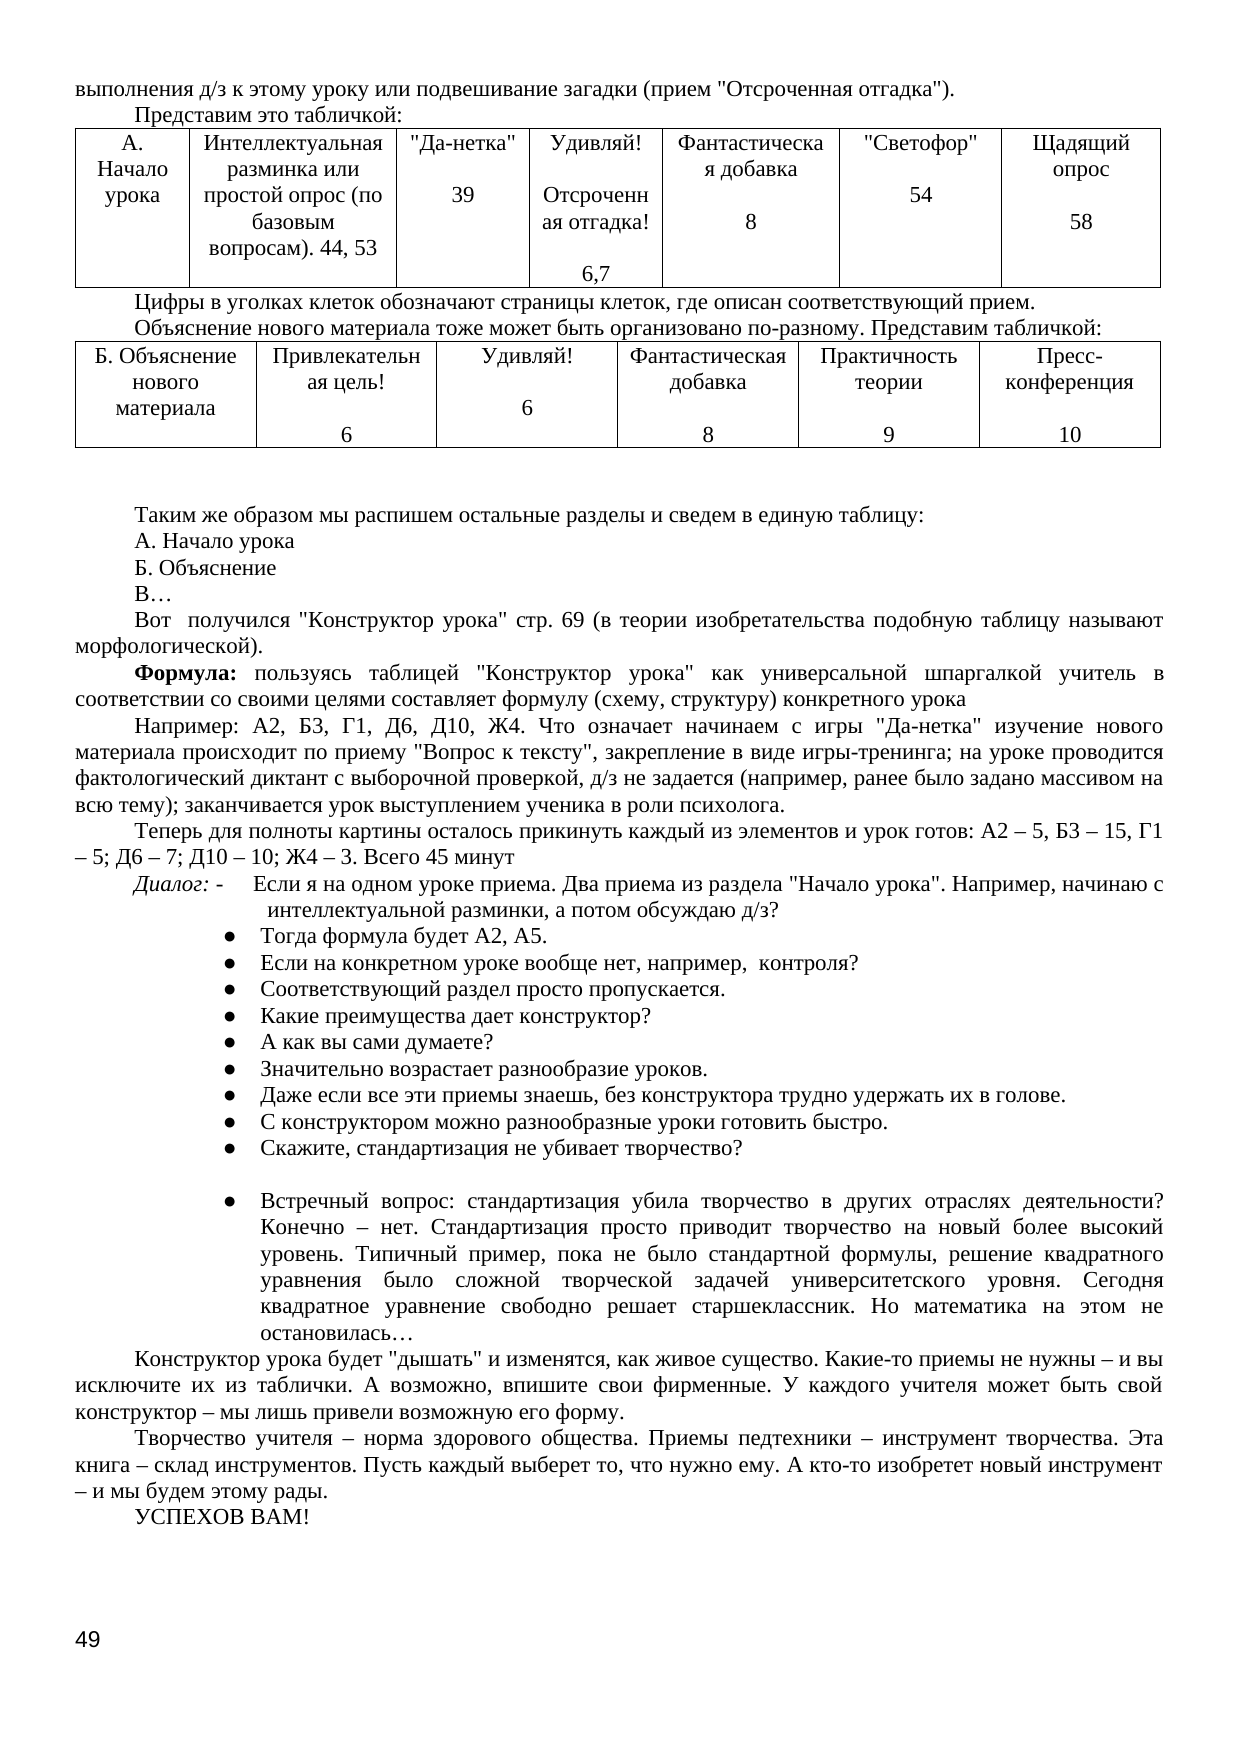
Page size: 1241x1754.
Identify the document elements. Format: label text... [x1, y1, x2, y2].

text УСПЕХОВ ВАМ! [75, 1503, 1165, 1530]
list Соответствующий раздел просто пропускается. [223, 975, 1165, 1002]
list Даже если все эти приемы знаешь, без конструктора трудно удержать их в голове. [223, 1081, 1165, 1108]
table_header "Да-нетка" 39 [397, 129, 529, 287]
list Встречный вопрос: стандартизация убила творчество в других отраслях деятельности? Конечно – нет. Стандартизация просто приводит творчество на новый более высокий уровень. Типичный пример, пока не было стандартной формулы, решение квадратного уравнения было сложной творческой задачей университетского уровня. Сегодня квадратное уравнение свободно решает старшеклассник. Но математика на этом не остановилась… [223, 1187, 1165, 1345]
table_header Щадящий опрос 58 [1002, 129, 1160, 287]
list Скажите, стандартизация не убивает творчество? [223, 1134, 1165, 1161]
table_header Привлекательная цель! 6 [257, 342, 436, 447]
text Диалог: - Если я на одном уроке приема. Два приема из раздела "Начало урока". Например, начинаю с интеллектуальной разминки, а потом обсуждаю д/з? [134, 870, 1165, 922]
list С конструктором можно разнообразные уроки готовить быстро. [223, 1108, 1165, 1134]
list Какие преимущества дает конструктор? [223, 1002, 1165, 1028]
text А. Начало урока [75, 527, 1165, 553]
table_header Фантастическая добавка 8 [618, 342, 798, 447]
text Цифры в уголках клеток обозначают страницы клеток, где описан соответствующий прием. [75, 288, 1165, 314]
list Тогда формула будет А2, А5. [223, 922, 1165, 949]
text Творчество учителя – норма здорового общества. Приемы педтехники – инструмент творчества. Эта книга – склад инструментов. Пусть каждый выберет то, что нужно ему. А кто-то изобретет новый инструмент – и мы будем этому рады. [75, 1424, 1165, 1503]
list А как вы сами думаете? [223, 1028, 1165, 1055]
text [75, 75, 1165, 101]
list Если на конкретном уроке вообще нет, например, контроля? [223, 949, 1165, 975]
text Вот получился "Конструктор урока" стр. 69 (в теории изобретательства подобную таблицу называют морфологической). [75, 606, 1165, 659]
table_header Пресс-конференция 10 [980, 342, 1160, 447]
table_header Удивляй! Отсроченная отгадка! 6,7 [530, 129, 662, 287]
table_header Фантастическая добавка 8 [663, 129, 839, 287]
table_header Практичность теории 9 [799, 342, 979, 447]
text Теперь для полноты картины осталось прикинуть каждый из элементов и урок готов: А2 – 5, Б3 – 15, Г1 – 5; Д6 – 7; Д10 – 10; Ж4 – 3. Всего 45 минут [75, 817, 1165, 870]
text Б. Объяснение [75, 553, 1165, 580]
table_header Интеллектуальная разминка или простой опрос (по базовым вопросам). 44, 53 [190, 129, 396, 287]
text В… [75, 580, 1165, 606]
table_header "Светофор" 54 [840, 129, 1001, 287]
list Значительно возрастает разнообразие уроков. [223, 1055, 1165, 1081]
text Представим это табличкой: [75, 101, 1165, 128]
table_header Удивляй! 6 [437, 342, 617, 447]
text Объяснение нового материала тоже может быть организовано по-разному. Представим табличкой: [75, 314, 1165, 341]
table_header А. Начало урока [76, 129, 189, 287]
table_header Б. Объяснение нового материала [76, 342, 256, 447]
text Формула: пользуясь таблицей "Конструктор урока" как универсальной шпаргалкой учитель в соответствии со своими целями составляет формулу (схему, структуру) конкретного урока [75, 659, 1165, 712]
text Таким же образом мы распишем остальные разделы и сведем в единую таблицу: [75, 501, 1165, 527]
text Конструктор урока будет "дышать" и изменятся, как живое существо. Какие-то приемы не нужны – и вы исключите их из таблички. А возможно, впишите свои фирменные. У каждого учителя может быть свой конструктор – мы лишь привели возможную его форму. [75, 1345, 1165, 1424]
text Например: А2, Б3, Г1, Д6, Д10, Ж4. Что означает начинаем с игры "Да-нетка" изучение нового материала происходит по приему "Вопрос к тексту", закрепление в виде игры-тренинга; на уроке проводится фактологический диктант с выборочной проверкой, д/з не задается (например, ранее было задано массивом на всю тему); заканчивается урок выступлением ученика в роли психолога. [75, 712, 1165, 817]
